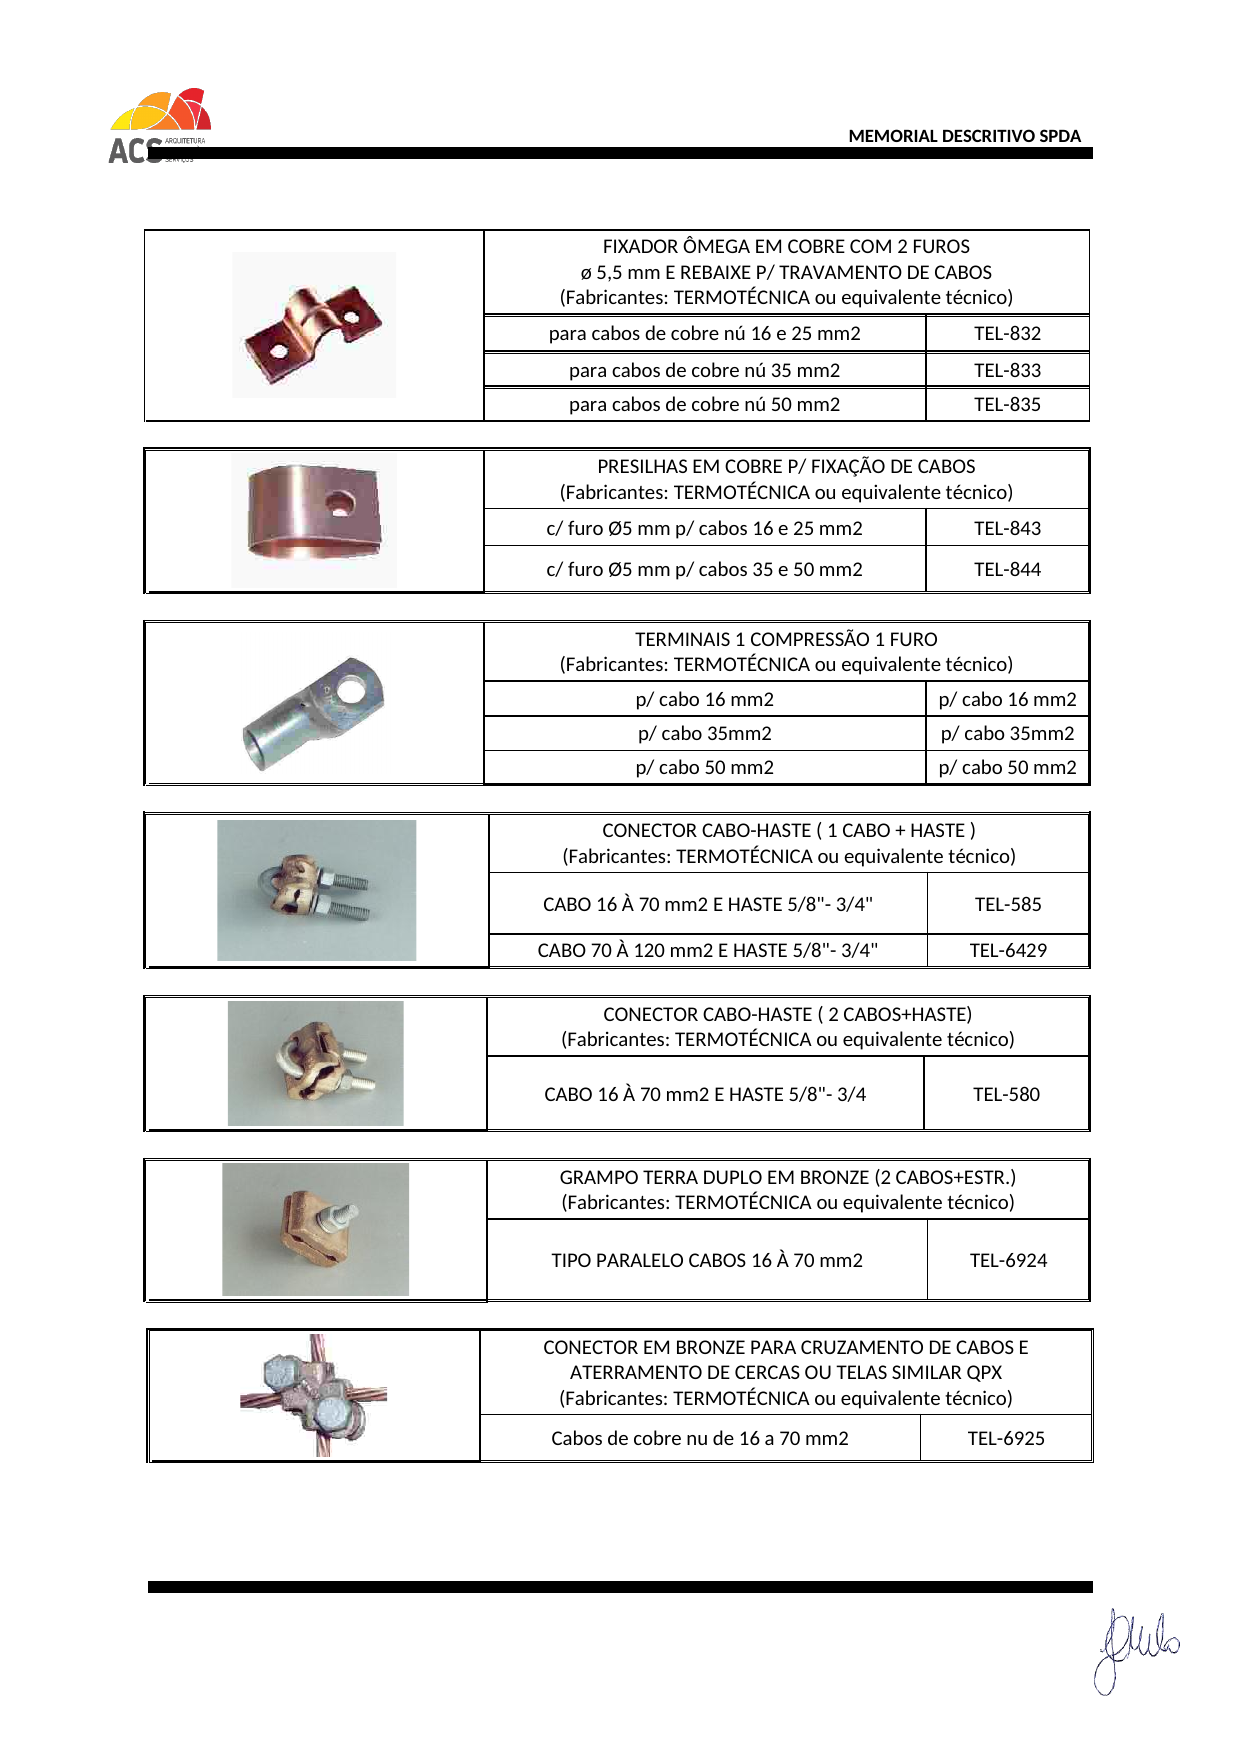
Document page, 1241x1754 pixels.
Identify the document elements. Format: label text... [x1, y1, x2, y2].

table_cell TIPO PARALELO CABOS 16 À 70 mm2 [488, 1220, 927, 1299]
table_cell c/ furo Ø5 mm p/ cabos 16 e 25 mm2 [485, 509, 925, 545]
table_cell TEL-833 [927, 354, 1089, 385]
table_cell TEL-6925 [921, 1415, 1091, 1460]
table_cell TEL-832 [927, 317, 1089, 350]
table_header [146, 815, 488, 966]
table_cell TEL-835 [927, 389, 1089, 420]
table_header GRAMPO TERRA DUPLO EM BRONZE (2 CABOS+ESTR.) (Fabricantes: TERMOTÉCNICA ou equivalente técnico) [488, 1161, 1088, 1218]
table_cell CABO 16 À 70 mm2 E HASTE 5/8"- 3/4 [488, 1057, 923, 1129]
table_cell p/ cabo 35mm2 [485, 717, 925, 749]
table_cell TEL-843 [927, 509, 1088, 545]
picture [222, 1163, 410, 1296]
table_cell p/ cabo 35mm2 [927, 717, 1088, 749]
table_cell para cabos de cobre nú 35 mm2 [485, 354, 925, 385]
picture [240, 1334, 388, 1457]
table_cell p/ cabo 16 mm2 [485, 682, 925, 715]
table_cell para cabos de cobre nú 16 e 25 mm2 [485, 317, 925, 350]
table_cell TEL-580 [925, 1057, 1088, 1129]
picture [1081, 1594, 1197, 1704]
table_cell Cabos de cobre nu de 70 mm2 [481, 1415, 920, 1460]
table_cell CABO 16 À 70 mm2 E HASTE 5/8"- 3/4" [490, 873, 927, 933]
table_header [146, 451, 483, 591]
table_cell p/ cabo 50 mm2 [485, 751, 925, 783]
table_cell p/ cabo 50 mm2 [927, 751, 1088, 783]
table_header [150, 1331, 479, 1460]
table_header FIXADOR ÔMEGA 2 FUROS ø E REBAIXE P/ TRAVAMENTO DE CABOS (Fabricantes: TERMOTÉCNICA ou equivalente técnico) [485, 231, 1089, 313]
picture [227, 1001, 404, 1126]
table_cell TEL-6924 [928, 1220, 1088, 1299]
table_header CONECTOR CABO-HASTE ( 1 CABO + HASTE ) (Fabricantes: TERMOTÉCNICA ou equivalente técnico) [490, 815, 1088, 872]
picture [217, 820, 417, 961]
table_cell TEL-585 [928, 873, 1088, 933]
table_cell TEL-844 [927, 546, 1088, 591]
table_cell TEL-6429 [928, 935, 1088, 966]
picture [232, 252, 397, 398]
table_header CONECTOR CABOS E ATERRAMENTO DE CERCAS OU TELAS SIMILAR QPX (Fabricantes: TERMOTÉCNICA ou equivalente técnico) [481, 1331, 1091, 1413]
table_header [145, 231, 483, 420]
picture [231, 453, 397, 588]
table_cell para cabos de cobre nú 50 mm2 [485, 389, 925, 420]
table_header [146, 623, 483, 783]
table_cell c/ furo Ø5 mm p/ cabos 35 e 50 mm2 [485, 546, 925, 591]
picture [237, 632, 391, 774]
table_header TERMINAIS 1 COMPRESSÃO 1 FURO (Fabricantes: TERMOTÉCNICA ou equivalente técnico) [485, 623, 1088, 680]
table_header [146, 998, 486, 1129]
table_cell CABO 70 À 120 mm2 E HASTE 5/8"- 3/4" [490, 935, 927, 966]
table_header [146, 1161, 486, 1299]
picture [108, 88, 212, 163]
table_header PRESILHAS / FIXAÇÃO DE CABOS (Fabricantes: TERMOTÉCNICA ou equivalente técnico) [485, 451, 1088, 507]
table_cell p/ cabo 16 mm2 [927, 682, 1088, 715]
table_header CONECTOR CABO-HASTE ( 2 CABOS+HASTE) (Fabricantes: TERMOTÉCNICA ou equivalente técnico) [488, 998, 1088, 1055]
